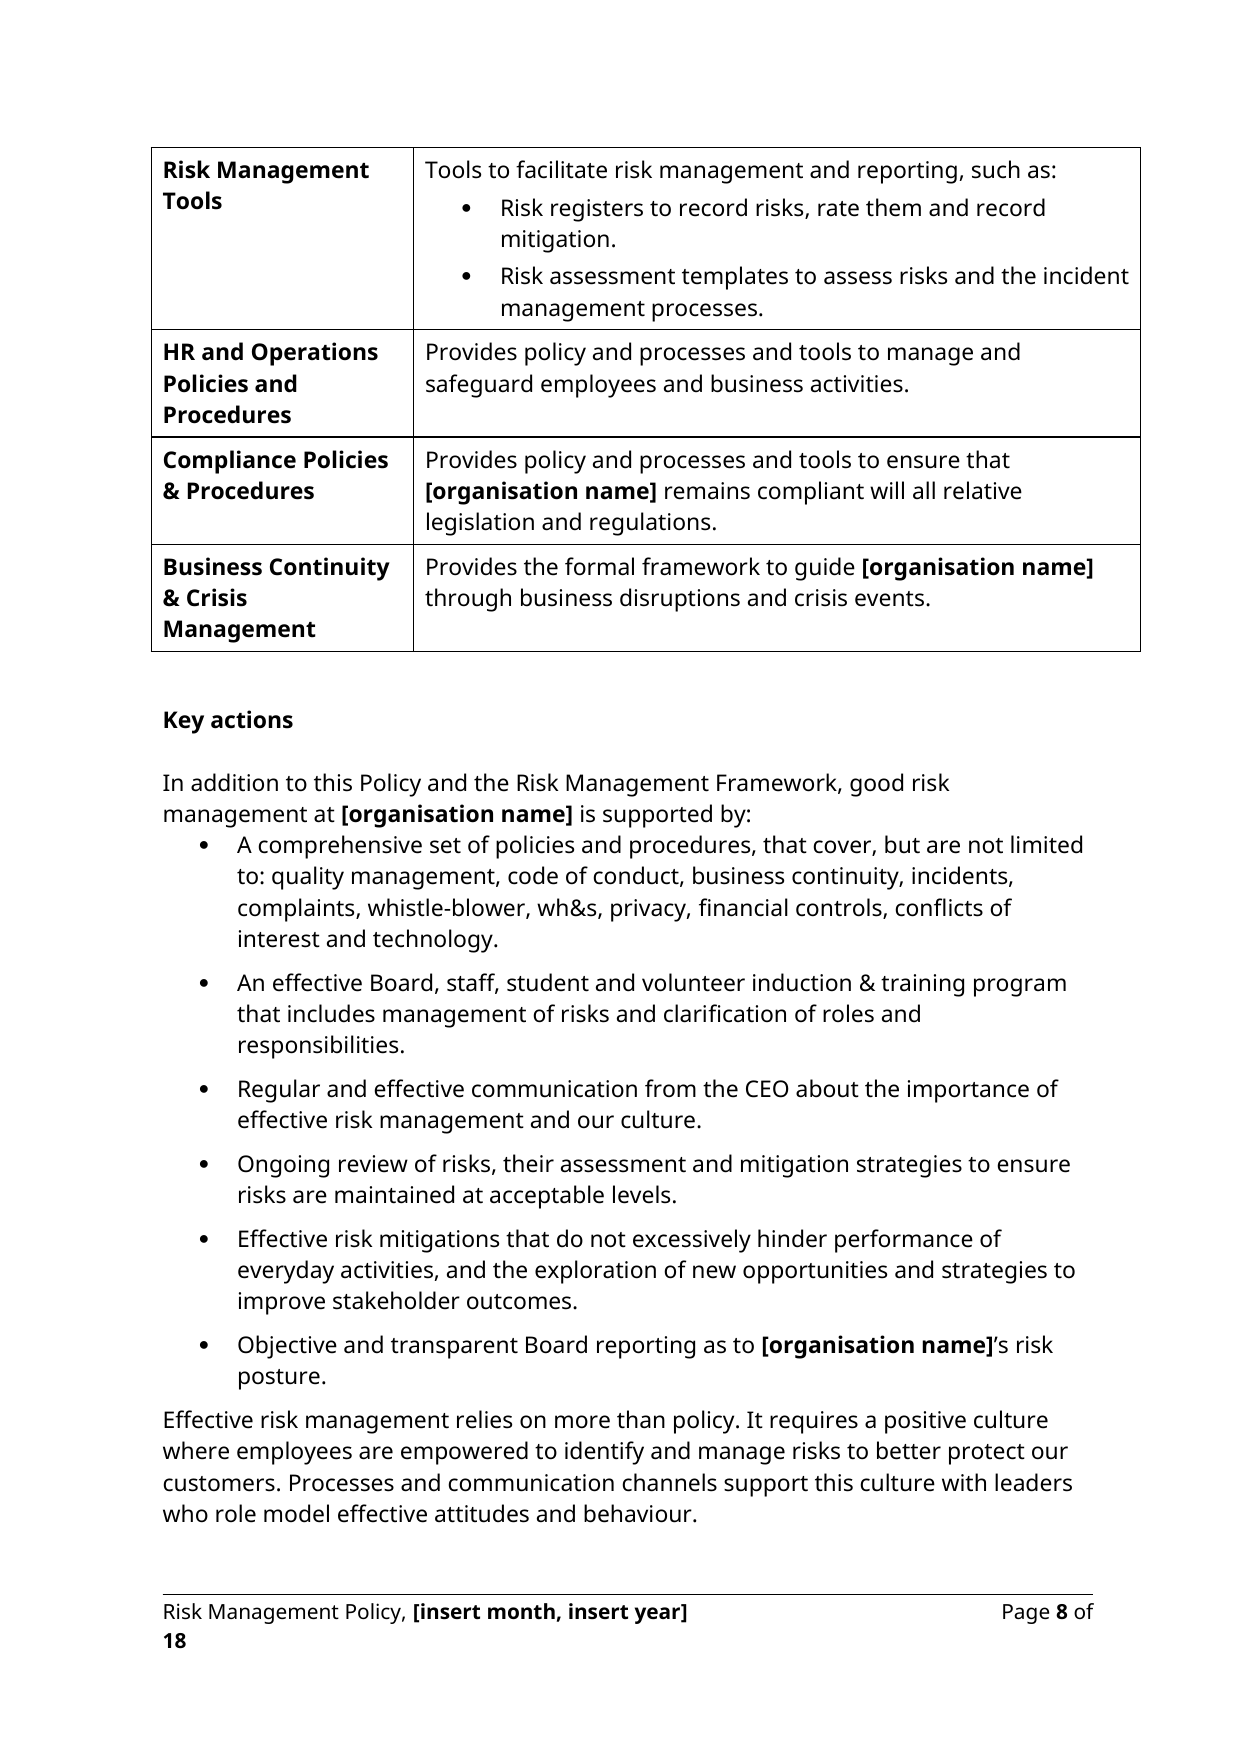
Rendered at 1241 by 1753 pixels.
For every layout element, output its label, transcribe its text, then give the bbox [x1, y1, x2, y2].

list Regular and effective communication from the CEO about the importance of effective risk management and our culture. [200, 1073, 1093, 1135]
table_cell Provides policy and processes and tools to manage and safeguard employees and business activities. [414, 330, 1140, 436]
list An effective Board, staff, student and volunteer induction & training program that includes management of risks and clarification of roles and responsibilities. [200, 967, 1093, 1060]
table_cell HR and Operations Policies and Procedures [152, 330, 413, 436]
table_cell Provides the formal framework to guide [organisation name] through business disruptions and crisis events. [414, 545, 1140, 651]
list Ongoing review of risks, their assessment and mitigation strategies to ensure risks are maintained at acceptable levels. [200, 1148, 1093, 1210]
table_header Tools to facilitate risk management and reporting, such as: Risk registers to record risks, rate them and record mitigation. Risk assessment templates to assess risks and the incident management processes. [414, 148, 1140, 329]
list A comprehensive set of policies and procedures, that cover, but are not limited to: quality management, code of conduct, business continuity, incidents, complaints, whistle-blower, wh&s, privacy, financial controls, conflicts of interest and technology. [200, 829, 1093, 954]
table_cell Compliance Policies & Procedures [152, 438, 413, 544]
text In addition to this Policy and the Risk Management Framework, good risk management at [organisation name] is supported by: [162, 767, 1093, 829]
table_cell Business Continuity & Crisis Management [152, 545, 413, 651]
list Effective risk mitigations that do not excessively hinder performance of everyday activities, and the exploration of new opportunities and strategies to improve stakeholder outcomes. [200, 1223, 1093, 1317]
text Effective risk management relies on more than policy. It requires a positive culture where employees are empowered to identify and manage risks to better protect our customers. Processes and communication channels support this culture with leaders who role model effective attitudes and behaviour. [162, 1404, 1093, 1529]
list Objective and transparent Board reporting as to [organisation name]’s risk posture. [200, 1329, 1093, 1392]
table_header Risk Management Tools [152, 148, 413, 329]
text Key actions [162, 704, 1093, 735]
table_cell Provides policy and processes and tools to ensure that [organisation name] remains compliant will all relative legislation and regulations. [414, 438, 1140, 544]
